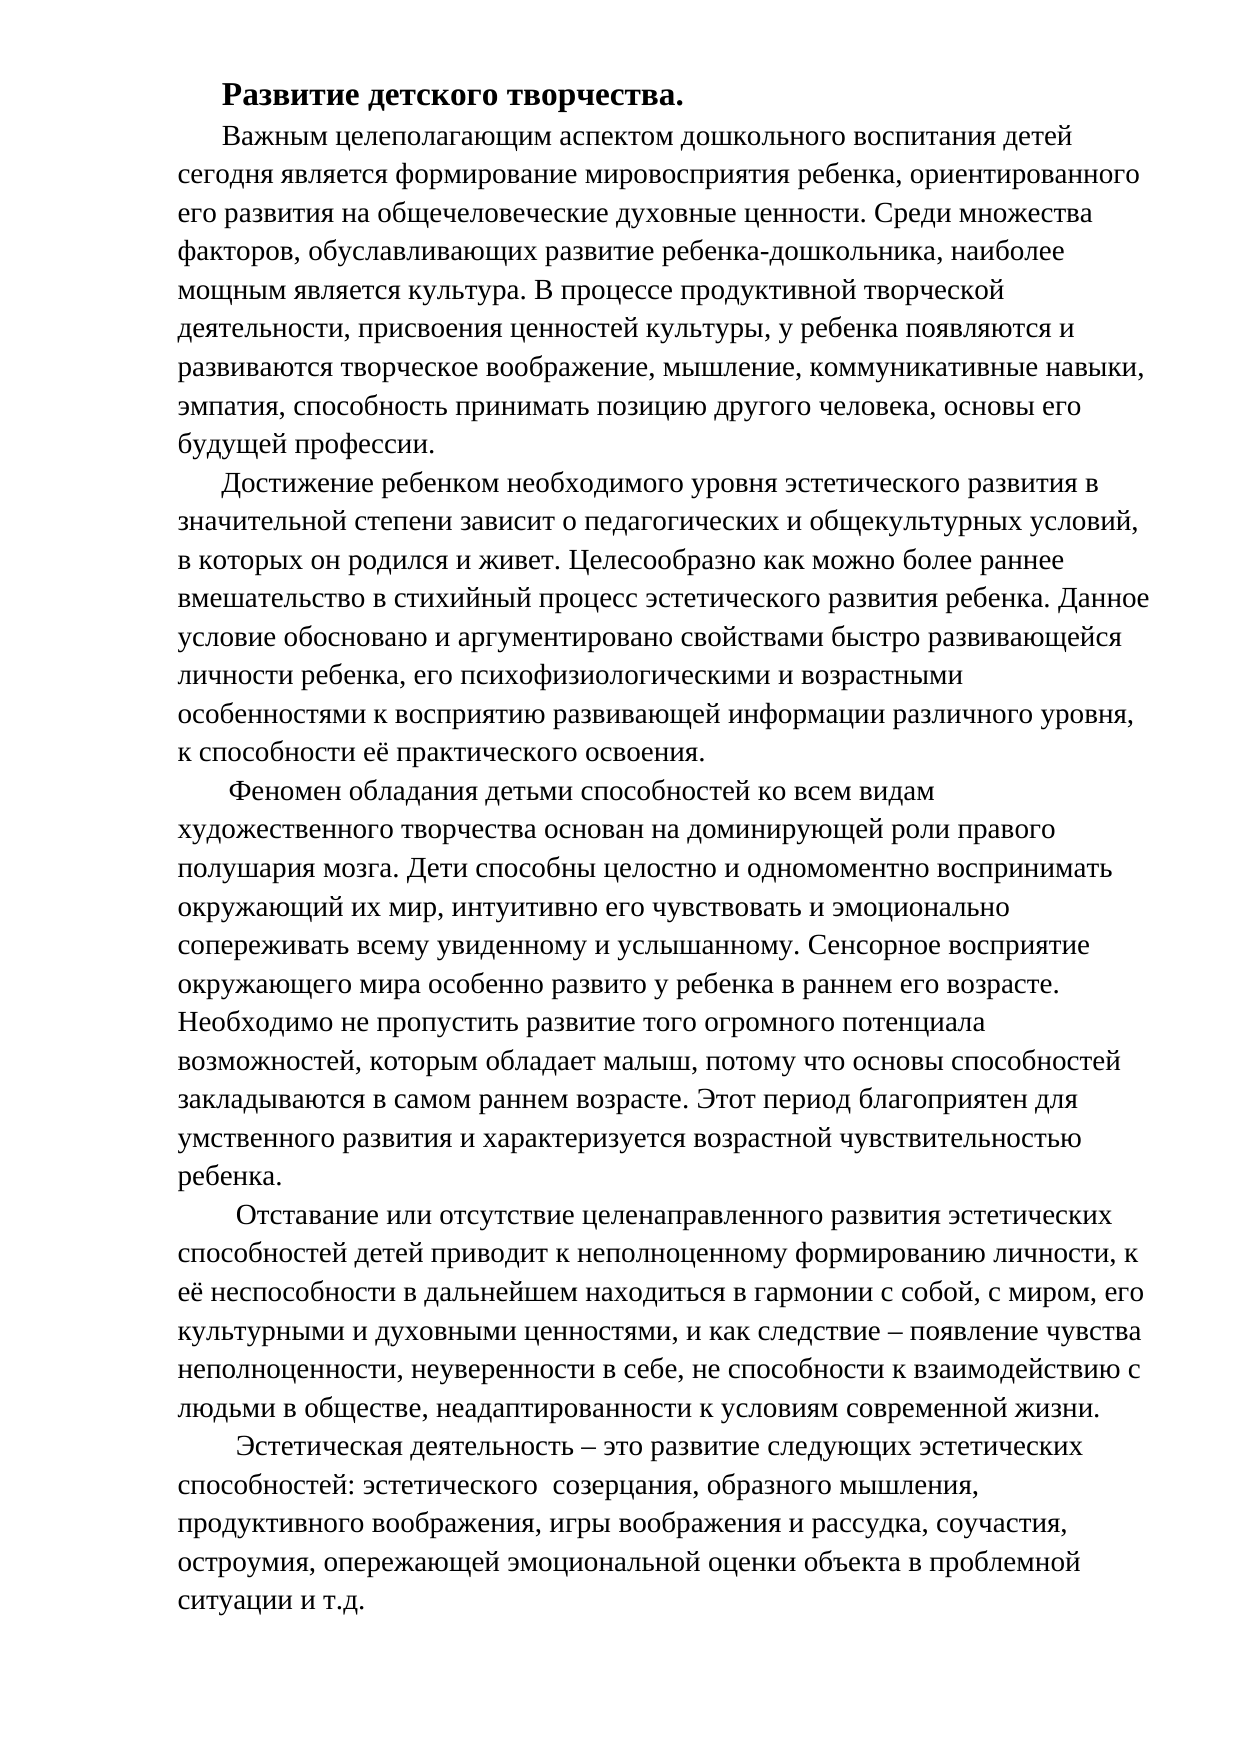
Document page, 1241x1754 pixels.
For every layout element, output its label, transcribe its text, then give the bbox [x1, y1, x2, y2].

text Эстетическая деятельность – это развитие следующих эстетических способностей: эстетического созерцания, образного мышления, продуктивного воображения, игры воображения и рассудка, соучастия, остроумия, опережающей эмоциональной оценки объекта в проблемной ситуации и т.д. [177, 1428, 1152, 1616]
text Важным целеполагающим аспектом дошкольного воспитания детей сегодня является формирование мировосприятия ребенка, ориентированного его развития на общечеловеческие духовные ценности. Среди множества факторов, обуславливающих развитие ребенка-дошкольника, наиболее мощным является культура. В процессе продуктивной творческой деятельности, присвоения ценностей культуры, у ребенка появляются и развиваются творческое воображение, мышление, коммуникативные навыки, эмпатия, способность принимать позицию другого человека, основы его будущей профессии. [177, 118, 1152, 460]
text Отставание или отсутствие целенаправленного развития эстетических способностей детей приводит к неполноценному формированию личности, к её неспособности в дальнейшем находиться в гармонии с собой, с миром, его культурными и духовными ценностями, и как следствие – появление чувства неполноценности, неуверенности в себе, не способности к взаимодействию с людьми в обществе, неадаптированности к условиям современной жизни. [177, 1197, 1152, 1423]
text Феномен обладания детьми способностей ко всем видам художественного творчества основан на доминирующей роли правого полушария мозга. Дети способны целостно и одномоментно воспринимать окружающий их мир, интуитивно его чувствовать и эмоционально сопереживать всему увиденному и услышанному. Сенсорное восприятие окружающего мира особенно развито у ребенка в раннем его возрасте. Необходимо не пропустить развитие того огромного потенциала возможностей, которым обладает малыш, потому что основы способностей закладываются в самом раннем возрасте. Этот период благоприятен для умственного развития и характеризуется возрастной чувствительностью ребенка. [177, 773, 1152, 1192]
text Достижение ребенком необходимого уровня эстетического развития в значительной степени зависит о педагогических и общекультурных условий, в которых он родился и живет. Целесообразно как можно более раннее вмешательство в стихийный процесс эстетического развития ребенка. Данное условие обосновано и аргументировано свойствами быстро развивающейся личности ребенка, его психофизиологическими и возрастными особенностями к восприятию развивающей информации различного уровня, к способности её практического освоения. [177, 465, 1152, 768]
text Развитие детского творчества. [177, 74, 1152, 112]
